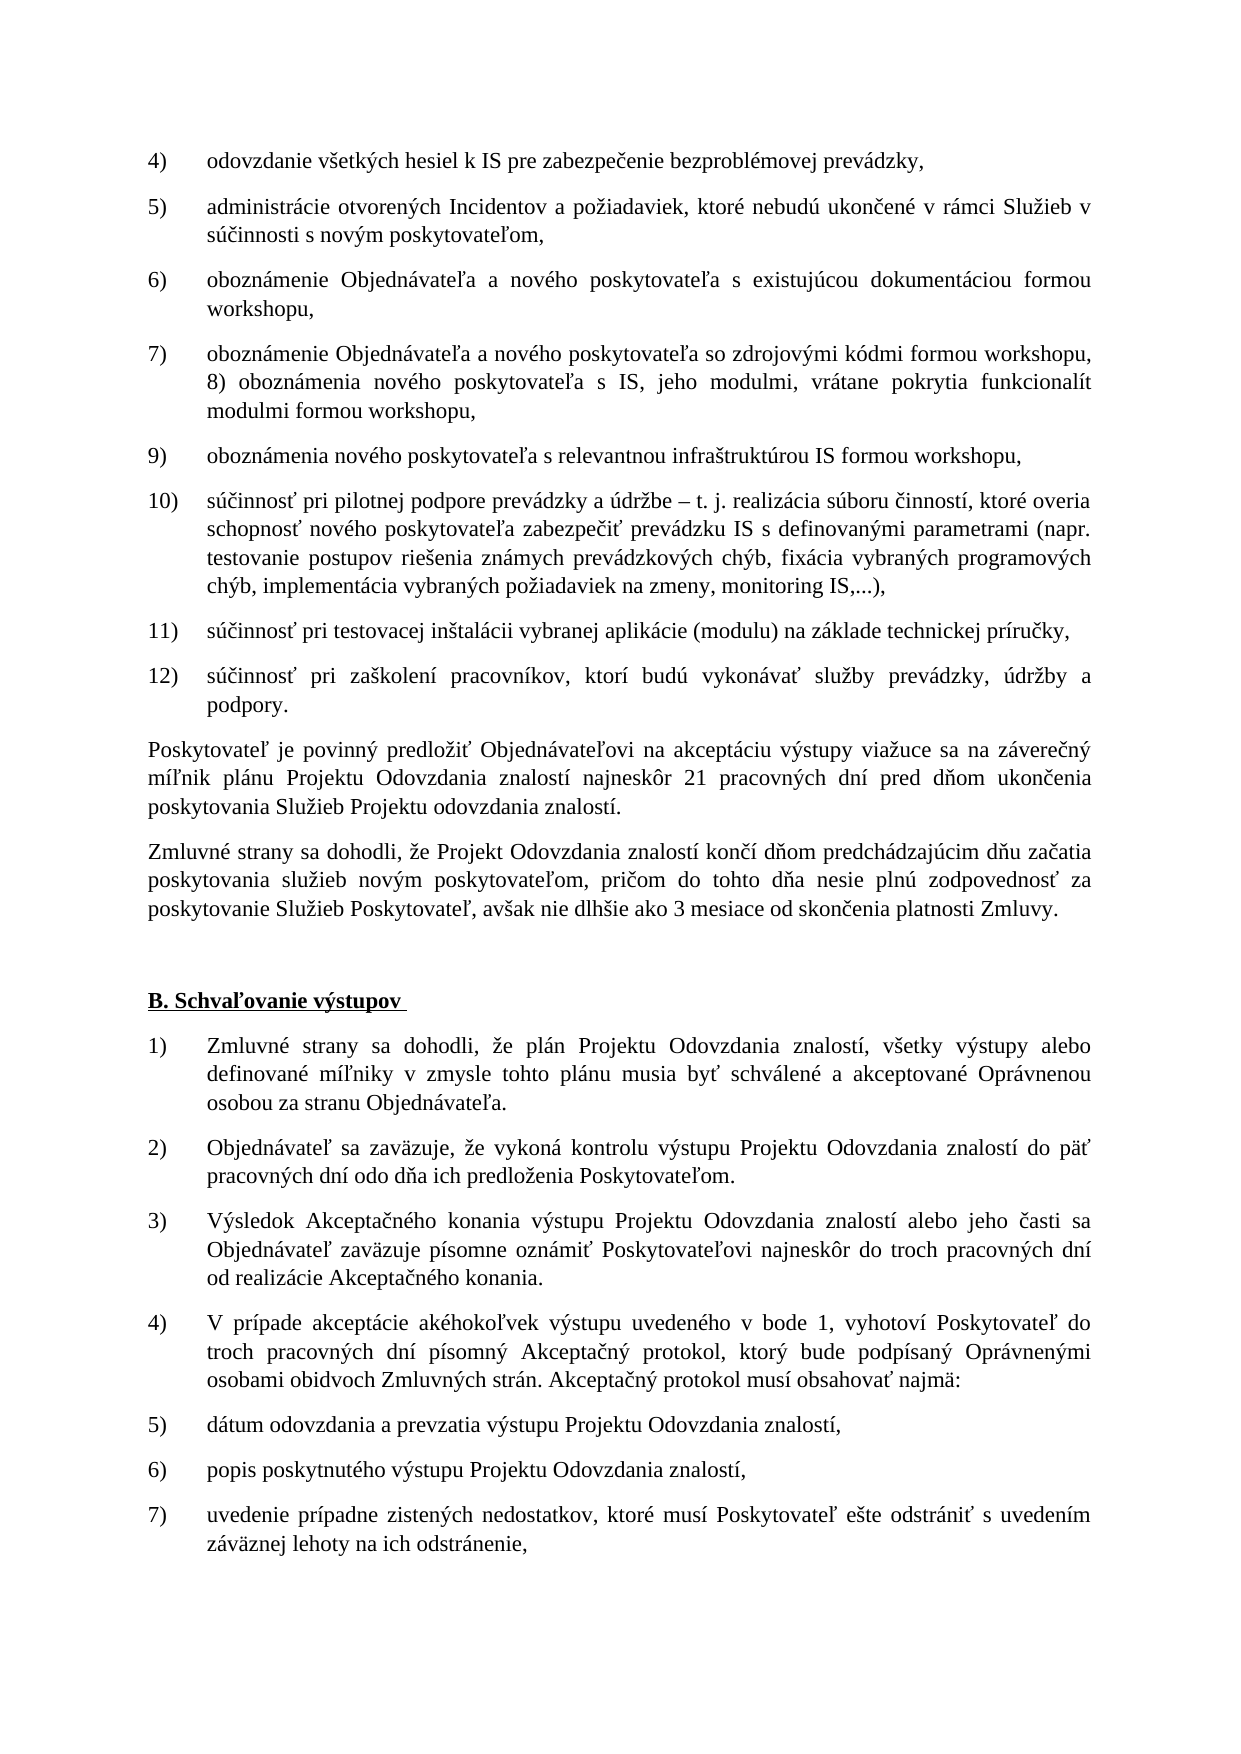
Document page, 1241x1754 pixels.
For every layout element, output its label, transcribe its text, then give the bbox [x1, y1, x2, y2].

text 7) oboznámenie Objednávateľa a nového poskytovateľa so zdrojovými kódmi formou workshopu, 8) oboznámenia nového poskytovateľa s IS, jeho modulmi, vrátane pokrytia funkcionalít modulmi formou workshopu, [148, 340, 1093, 423]
text 10) súčinnosť pri pilotnej podpore prevádzky a údržbe – t. j. realizácia súboru činností, ktoré overia schopnosť nového poskytovateľa zabezpečiť prevádzku IS s definovanými parametrami (napr. testovanie postupov riešenia známych prevádzkových chýb, fixácia vybraných programových chýb, implementácia vybraných požiadaviek na zmeny, monitoring IS,...), [148, 487, 1093, 598]
text B. Schvaľovanie výstupov [148, 987, 1093, 1013]
text 1) Zmluvné strany sa dohodli, že plán Projektu Odovzdania znalostí, všetky výstupy alebo definované míľniky v zmysle tohto plánu musia byť schválené a akceptované Oprávnenou osobou za stranu Objednávateľa. [148, 1032, 1093, 1115]
text Zmluvné strany sa dohodli, že Projekt Odovzdania znalostí končí dňom predchádzajúcim dňu začatia poskytovania služieb novým poskytovateľom, pričom do tohto dňa nesie plnú zodpovednosť za poskytovanie Služieb Poskytovateľ, avšak nie dlhšie ako 3 mesiace od skončenia platnosti Zmluvy. [148, 838, 1093, 921]
text 11) súčinnosť pri testovacej inštalácii vybranej aplikácie (modulu) na základe technickej príručky, [148, 617, 1093, 644]
text 4) V prípade akceptácie akéhokoľvek výstupu uvedeného v bode 1, vyhotoví Poskytovateľ do troch pracovných dní písomný Akceptačný protokol, ktorý bude podpísaný Oprávnenými osobami obidvoch Zmluvných strán. Akceptačný protokol musí obsahovať najmä: [148, 1309, 1093, 1393]
text 12) súčinnosť pri zaškolení pracovníkov, ktorí budú vykonávať služby prevádzky, údržby a podpory. [148, 662, 1093, 717]
text 2) Objednávateľ sa zaväzuje, že vykoná kontrolu výstupu Projektu Odovzdania znalostí do päť pracovných dní odo dňa ich predloženia Poskytovateľom. [148, 1134, 1093, 1189]
text 5) administrácie otvorených Incidentov a požiadaviek, ktoré nebudú ukončené v rámci Služieb v súčinnosti s novým poskytovateľom, [148, 193, 1093, 247]
text 7) uvedenie prípadne zistených nedostatkov, ktoré musí Poskytovateľ ešte odstrániť s uvedením záväznej lehoty na ich odstránenie, [148, 1502, 1093, 1556]
text 3) Výsledok Akceptačného konania výstupu Projektu Odovzdania znalostí alebo jeho časti sa Objednávateľ zaväzuje písomne oznámiť Poskytovateľovi najneskôr do troch pracovných dní od realizácie Akceptačného konania. [148, 1207, 1093, 1291]
text 6) oboznámenie Objednávateľa a nového poskytovateľa s existujúcou dokumentáciou formou workshopu, [148, 266, 1093, 321]
text 5) dátum odovzdania a prevzatia výstupu Projektu Odovzdania znalostí, [148, 1411, 1093, 1438]
text 6) popis poskytnutého výstupu Projektu Odovzdania znalostí, [148, 1456, 1093, 1483]
text 4) odovzdanie všetkých hesiel k IS pre zabezpečenie bezproblémovej prevádzky, [148, 148, 1093, 174]
text Poskytovateľ je povinný predložiť Objednávateľovi na akceptáciu výstupy viažuce sa na záverečný míľnik plánu Projektu Odovzdania znalostí najneskôr 21 pracovných dní pred dňom ukončenia poskytovania Služieb Projektu odovzdania znalostí. [148, 736, 1093, 819]
text 9) oboznámenia nového poskytovateľa s relevantnou infraštruktúrou IS formou workshopu, [148, 442, 1093, 468]
